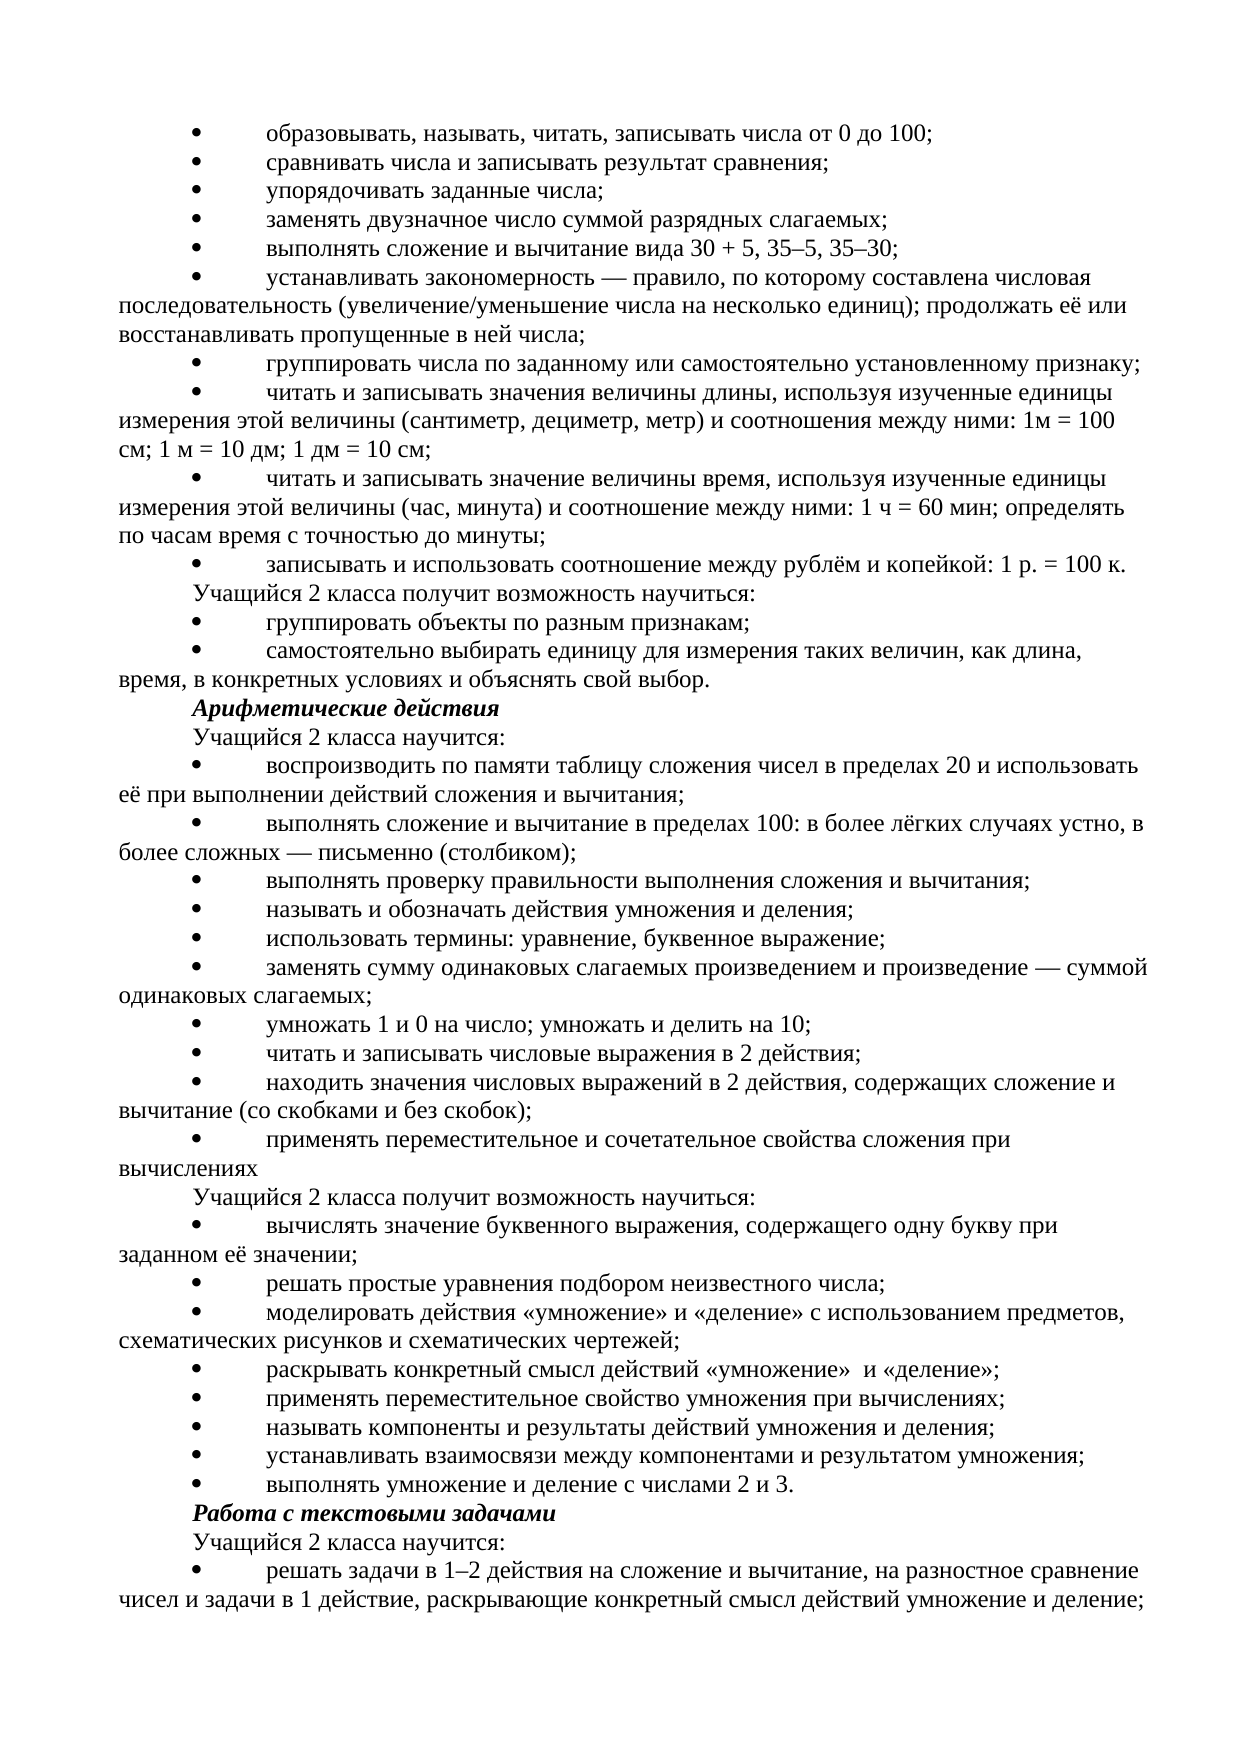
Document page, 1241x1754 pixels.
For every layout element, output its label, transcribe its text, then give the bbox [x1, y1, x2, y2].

list применять переместительное свойство умножения при вычислениях; [118, 1383, 1152, 1412]
text Учащийся 2 класса получит возможность научиться: [118, 578, 1152, 607]
list упорядочивать заданные числа; [118, 176, 1152, 204]
list называть и обозначать действия умножения и деления; [118, 894, 1152, 923]
text Учащийся 2 класса получит возможность научиться: [118, 1182, 1152, 1211]
list группировать объекты по разным признакам; [118, 607, 1152, 636]
list заменять сумму одинаковых слагаемых произведением и произведение — суммой одинаковых слагаемых; [118, 952, 1152, 1009]
list называть компоненты и результаты действий умножения и деления; [118, 1412, 1152, 1441]
list находить значения числовых выражений в 2 действия, содержащих сложение и вычитание (со скобками и без скобок); [118, 1067, 1152, 1124]
list моделировать действия «умножение» и «деление» с использованием предметов, схематических рисунков и схематических чертежей; [118, 1297, 1152, 1354]
list читать и записывать значения величины длины, используя изученные единицы измерения этой величины (сантиметр, дециметр, метр) и соотношения между ними: 1м = 100 см; 1 м = 10 дм; 1 дм = 10 см; [118, 377, 1152, 463]
list выполнять умножение и деление с числами 2 и 3. [118, 1469, 1152, 1498]
list записывать и использовать соотношение между рублём и копейкой: 1 р. = 100 к. [118, 549, 1152, 578]
list выполнять сложение и вычитание вида 30 + 5, 35–5, 35–30; [118, 233, 1152, 262]
list устанавливать закономерность — правило, по которому составлена числовая последовательность (увеличение/уменьшение числа на несколько единиц); продолжать её или восстанавливать пропущенные в ней числа; [118, 262, 1152, 348]
list читать и записывать значение величины время, используя изученные единицы измерения этой величины (час, минута) и соотношение между ними: 1 ч = 60 мин; определять по часам время с точностью до минуты; [118, 463, 1152, 549]
list умножать 1 и 0 на число; умножать и делить на 10; [118, 1009, 1152, 1038]
list использовать термины: уравнение, буквенное выражение; [118, 923, 1152, 952]
list решать задачи в 1–2 действия на сложение и вычитание, на разностное сравнение чисел и задачи в 1 действие, раскрывающие конкретный смысл действий умножение и деление; [118, 1556, 1152, 1613]
list самостоятельно выбирать единицу для измерения таких величин, как длина, время, в конкретных условиях и объяснять свой выбор. [118, 636, 1152, 693]
list вычислять значение буквенного выражения, содержащего одну букву при заданном её значении; [118, 1211, 1152, 1268]
text Учащийся 2 класса научится: [118, 722, 1152, 751]
subtitle Работа с текстовыми задачами [118, 1498, 1152, 1527]
list устанавливать взаимосвязи между компонентами и результатом умножения; [118, 1441, 1152, 1469]
list выполнять сложение и вычитание в пределах 100: в более лёгких случаях устно, в более сложных — письменно (столбиком); [118, 808, 1152, 866]
list раскрывать конкретный смысл действий «умножение» и «деление»; [118, 1354, 1152, 1383]
list выполнять проверку правильности выполнения сложения и вычитания; [118, 866, 1152, 894]
subtitle Арифметические действия [118, 693, 1152, 722]
text Учащийся 2 класса научится: [118, 1527, 1152, 1556]
list решать простые уравнения подбором неизвестного числа; [118, 1268, 1152, 1297]
list группировать числа по заданному или самостоятельно установленному признаку; [118, 348, 1152, 377]
list применять переместительное и сочетательное свойства сложения при вычислениях [118, 1124, 1152, 1182]
list воспроизводить по памяти таблицу сложения чисел в пределах 20 и использовать её при выполнении действий сложения и вычитания; [118, 751, 1152, 808]
list сравнивать числа и записывать результат сравнения; [118, 147, 1152, 176]
list образовывать, называть, читать, записывать числа от 0 до 100; [118, 118, 1152, 147]
list заменять двузначное число суммой разрядных слагаемых; [118, 204, 1152, 233]
list читать и записывать числовые выражения в 2 действия; [118, 1038, 1152, 1067]
